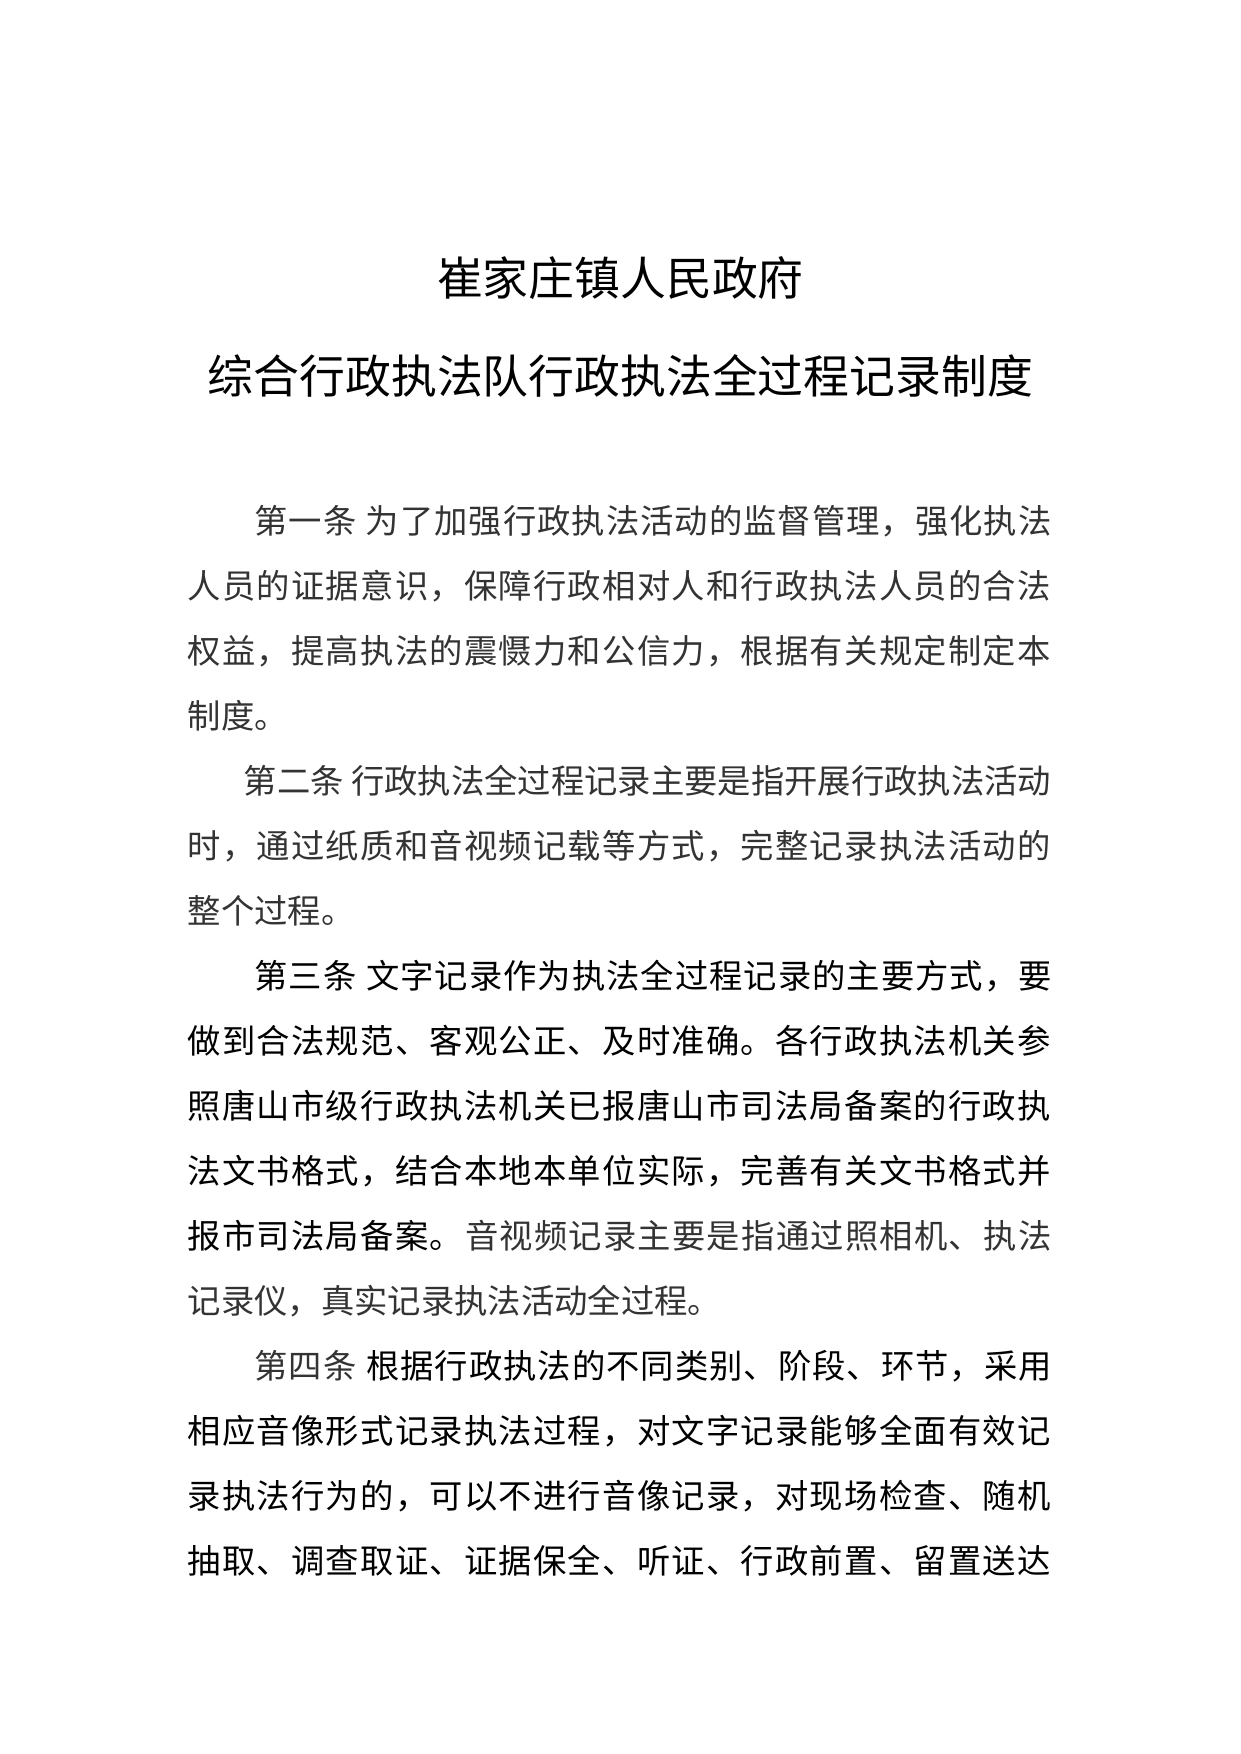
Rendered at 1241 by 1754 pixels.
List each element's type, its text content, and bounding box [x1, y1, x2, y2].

text 综合行政执法队行政执法全过程记录制度 [187, 324, 1053, 422]
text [187, 1332, 1053, 1592]
text 第三条 文字记录作为执法全过程记录的主要方式，要做到合法规范、客观公正、及时准确。各行政执法机关参照唐山市级行政执法机关已报唐山市司法局备案的行政执法文书格式，结合本地本单位实际，完善有关文书格式并报市司法局备案。音视频记录主要是指通过照相机、执法记录仪，真实记录执法活动全过程。 [187, 942, 1053, 1332]
text 第一条 为了加强行政执法活动的监督管理，强化执法人员的证据意识，保障行政相对人和行政执法人员的合法权益，提高执法的震慑力和公信力，根据有关规定制定本制度。 [187, 487, 1053, 747]
text 第二条 行政执法全过程记录主要是指开展行政执法活动时，通过纸质和音视频记载等方式，完整记录执法活动的整个过程。 [187, 747, 1053, 942]
text 崔家庄镇人民政府 [187, 227, 1053, 324]
